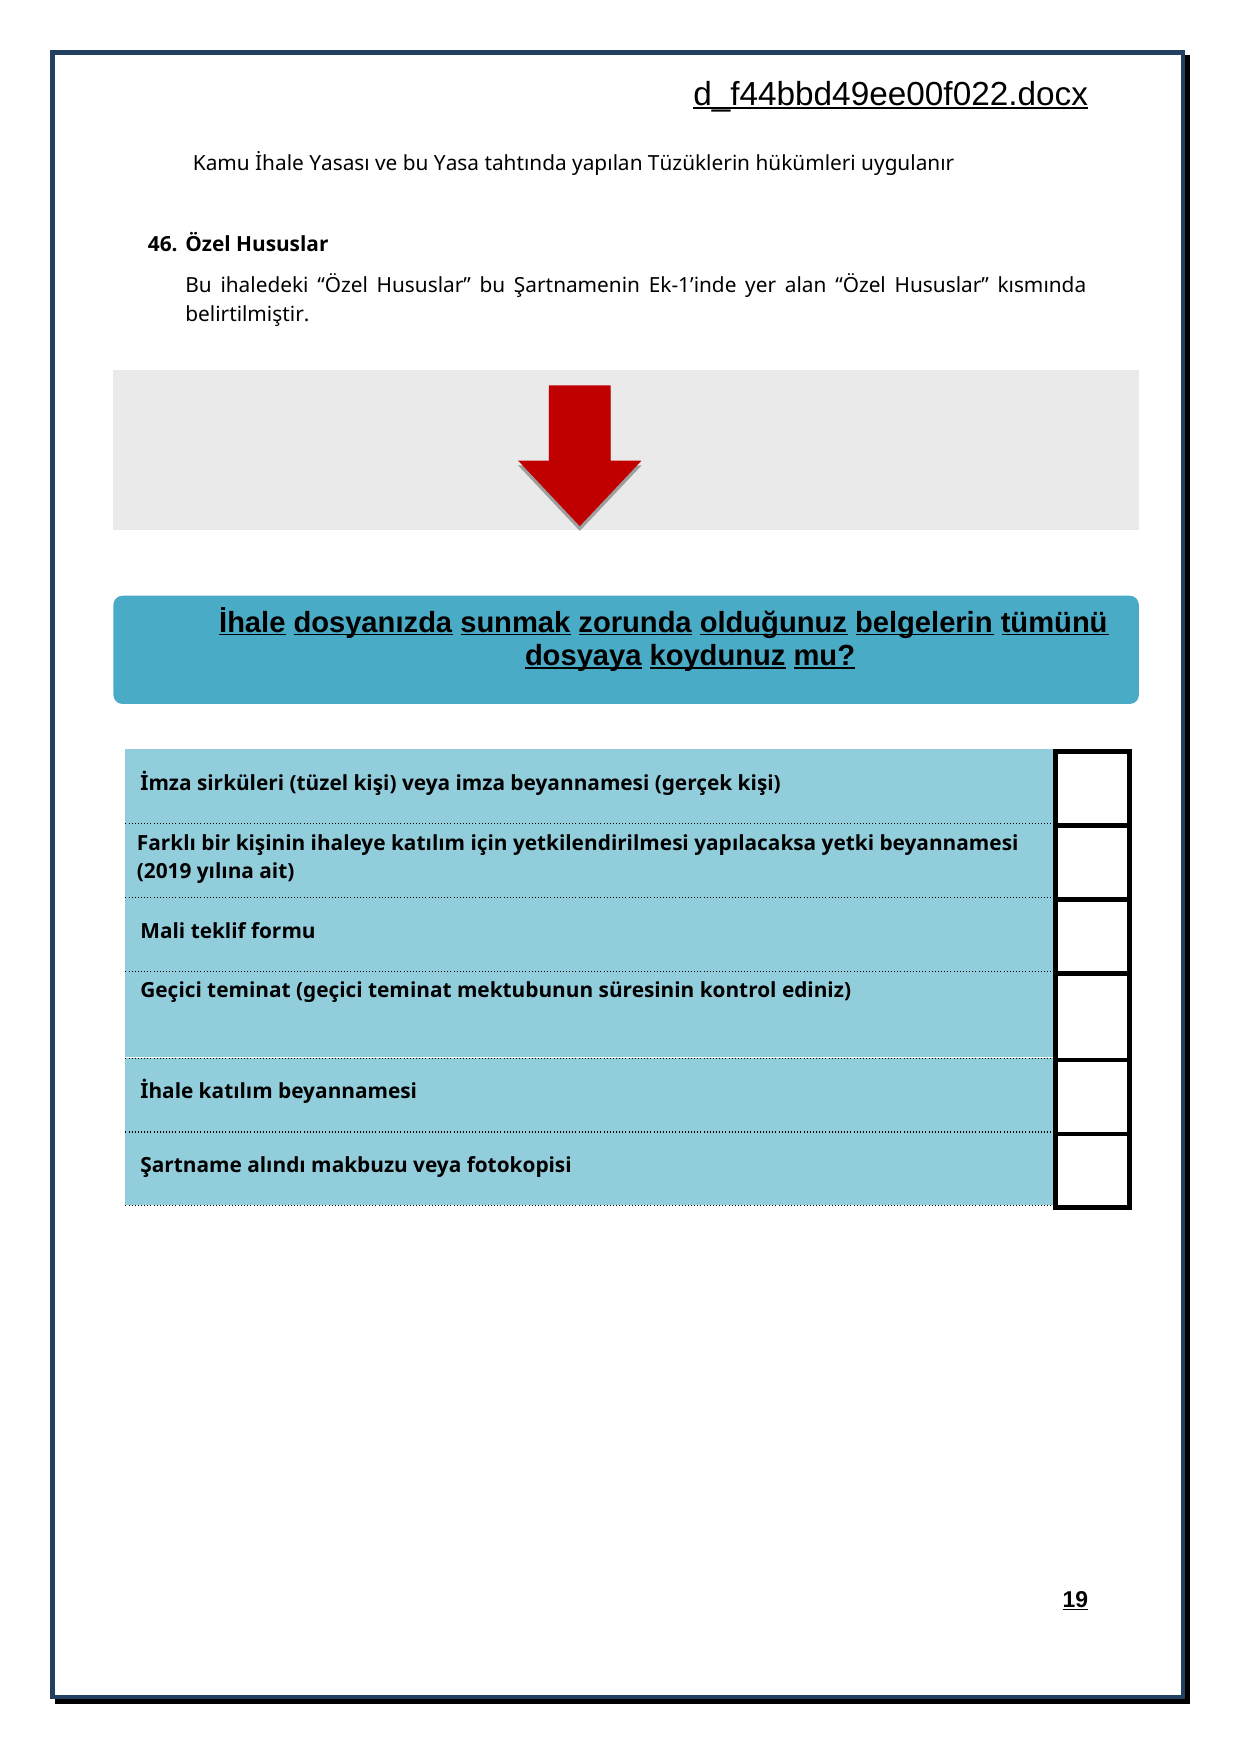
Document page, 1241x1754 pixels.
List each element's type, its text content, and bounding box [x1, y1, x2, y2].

table_header İmza sirküleri (tüzel kişi) veya imza beyannamesi (gerçek kişi) [125, 749, 1053, 823]
table_cell Şartname alındı makbuzu veya fotokopisi [125, 1131, 1053, 1205]
table_cell [1058, 902, 1127, 971]
table_cell Farklı bir kişinin ihaleye katılım için yetkilendirilmesi yapılacaksa yetki beyannamesi (2019 yılına ait) [125, 823, 1053, 897]
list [148, 148, 1088, 176]
table_cell [1058, 976, 1127, 1057]
table_cell [1058, 828, 1127, 897]
table_cell Geçici teminat (geçici teminat mektubunun süresinin kontrol ediniz) [125, 971, 1053, 1057]
table_cell Mali teklif formu [125, 897, 1053, 971]
table_cell [1058, 1136, 1127, 1205]
table_header [1058, 754, 1127, 823]
table_cell [1058, 1062, 1127, 1131]
list Özel Hususlar [148, 229, 1088, 258]
list Bu ihaledeki “Özel Hususlar” bu Şartnamenin Ek-1’inde yer alan “Özel Hususlar” kısmında belirtilmiştir. [185, 270, 1088, 327]
table_cell İhale katılım beyannamesi [125, 1058, 1053, 1131]
